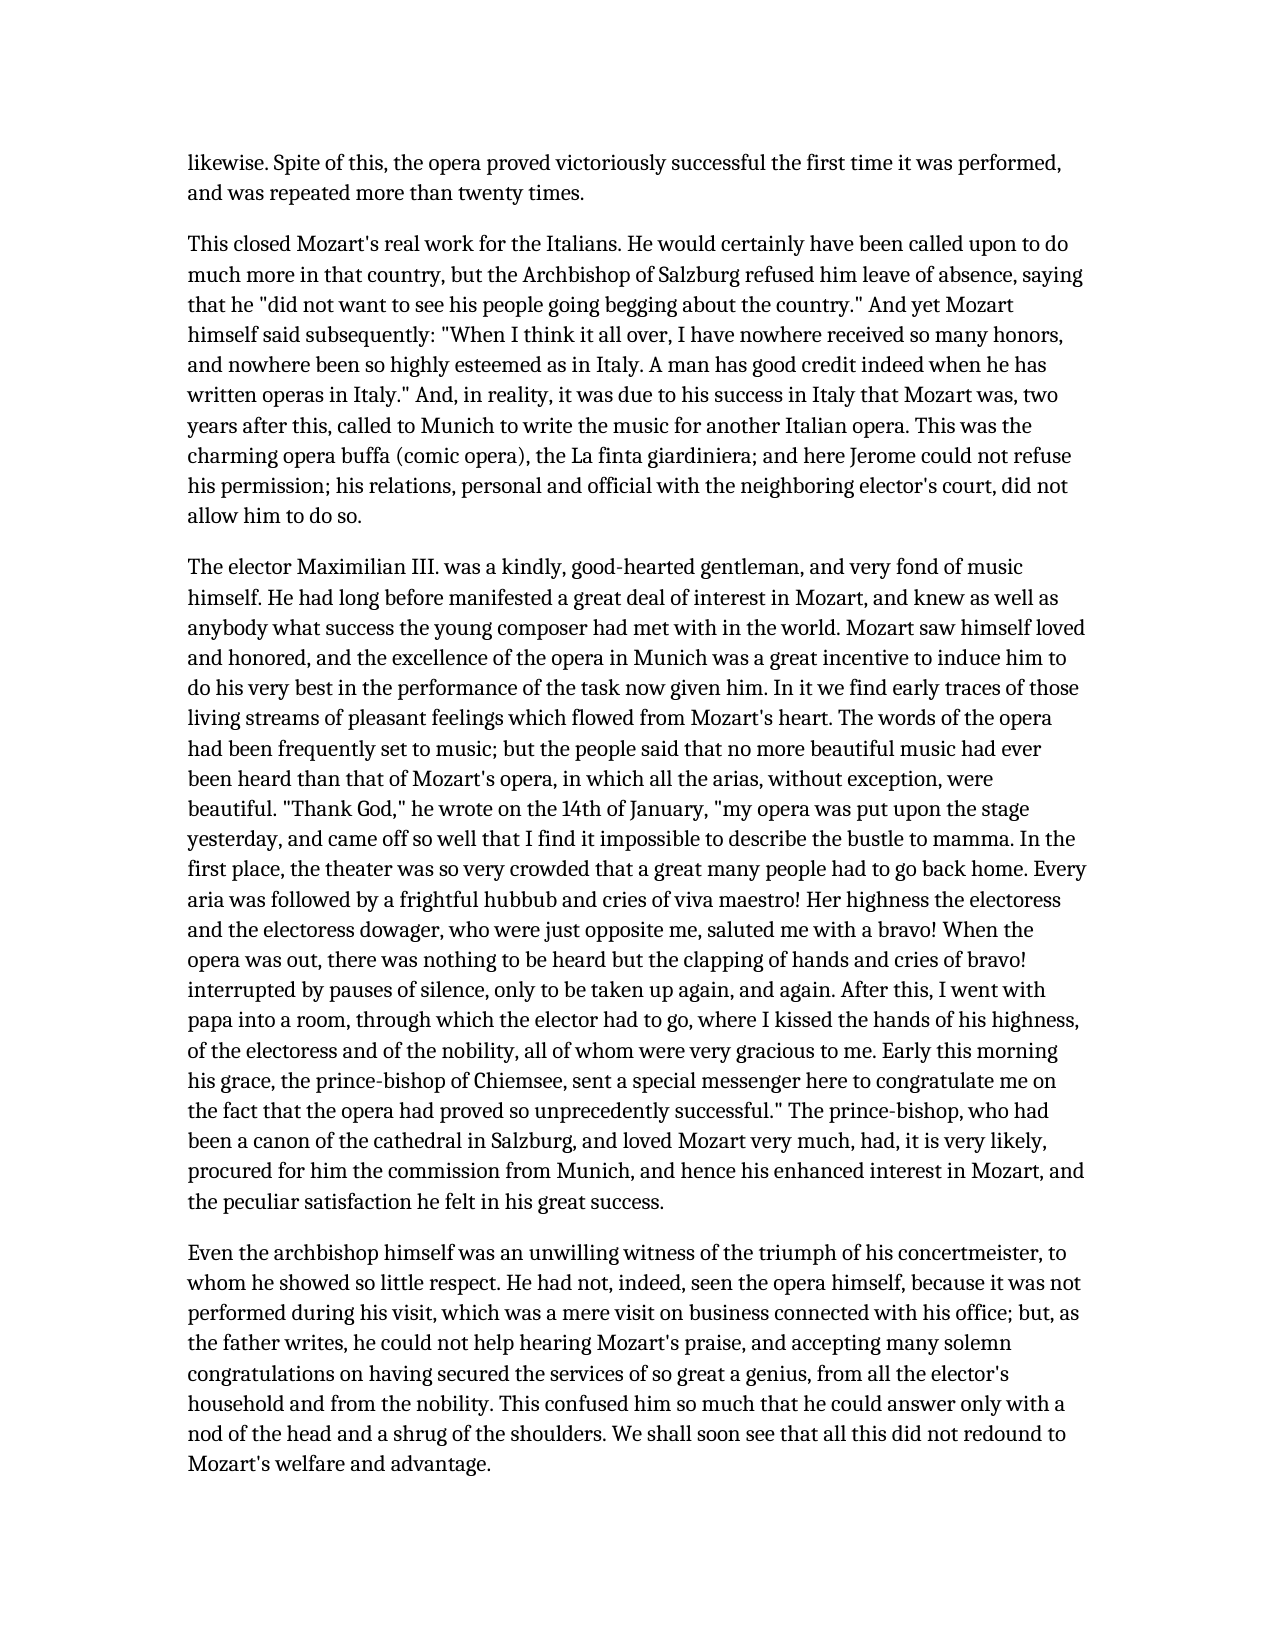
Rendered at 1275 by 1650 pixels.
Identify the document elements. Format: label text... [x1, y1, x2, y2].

text Even the archbishop himself was an unwilling witness of the triumph of his concertmeister, to whom he showed so little respect. He had not, indeed, seen the opera himself, because it was not performed during his visit, which was a mere visit on business connected with his office; but, as the father writes, he could not help hearing Mozart's praise, and accepting many solemn congratulations on having secured the services of so great a genius, from all the elector's household and from the nobility. This confused him so much that he could answer only with a nod of the head and a shrug of the shoulders. We shall soon see that all this did not redound to Mozart's welfare and advantage. [187, 1239, 1087, 1477]
text The elector Maximilian III. was a kindly, good-hearted gentleman, and very fond of music himself. He had long before manifested a great deal of interest in Mozart, and knew as well as anybody what success the young composer had met with in the world. Mozart saw himself loved and honored, and the excellence of the opera in Munich was a great incentive to induce him to do his very best in the performance of the task now given him. In it we find early traces of those living streams of pleasant feelings which flowed from Mozart's heart. The words of the opera had been frequently set to music; but the people said that no more beautiful music had ever been heard than that of Mozart's opera, in which all the arias, without exception, were beautiful. "Thank God," he wrote on the 14th of January, "my opera was put upon the stage yesterday, and came off so well that I find it impossible to describe the bustle to mamma. In the first place, the theater was so very crowded that a great many people had to go back home. Every aria was followed by a frightful hubbub and cries of viva maestro! Her highness the electoress and the electoress dowager, who were just opposite me, saluted me with a bravo! When the opera was out, there was nothing to be heard but the clapping of hands and cries of bravo! interrupted by pauses of silence, only to be taken up again, and again. After this, I went with papa into a room, through which the elector had to go, where I kissed the hands of his highness, of the electoress and of the nobility, all of whom were very gracious to me. Early this morning his grace, the prince-bishop of Chiemsee, sent a special messenger here to congratulate me on the fact that the opera had proved so unprecedently successful." The prince-bishop, who had been a canon of the cathedral in Salzburg, and loved Mozart very much, had, it is very likely, procured for him the commission from Munich, and hence his enhanced interest in Mozart, and the peculiar satisfaction he felt in his great success. [187, 554, 1087, 1215]
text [187, 150, 1087, 207]
text This closed Mozart's real work for the Italians. He would certainly have been called upon to do much more in that country, but the Archbishop of Salzburg refused him leave of absence, saying that he "did not want to see his people going begging about the country." And yet Mozart himself said subsequently: "When I think it all over, I have nowhere received so many honors, and nowhere been so highly esteemed as in Italy. A man has good credit indeed when he has written operas in Italy." And, in reality, it was due to his success in Italy that Mozart was, two years after this, called to Munich to write the music for another Italian opera. This was the charming opera buffa (comic opera), the La finta giardiniera; and here Jerome could not refuse his permission; his relations, personal and official with the neighboring elector's court, did not allow him to do so. [187, 231, 1087, 529]
